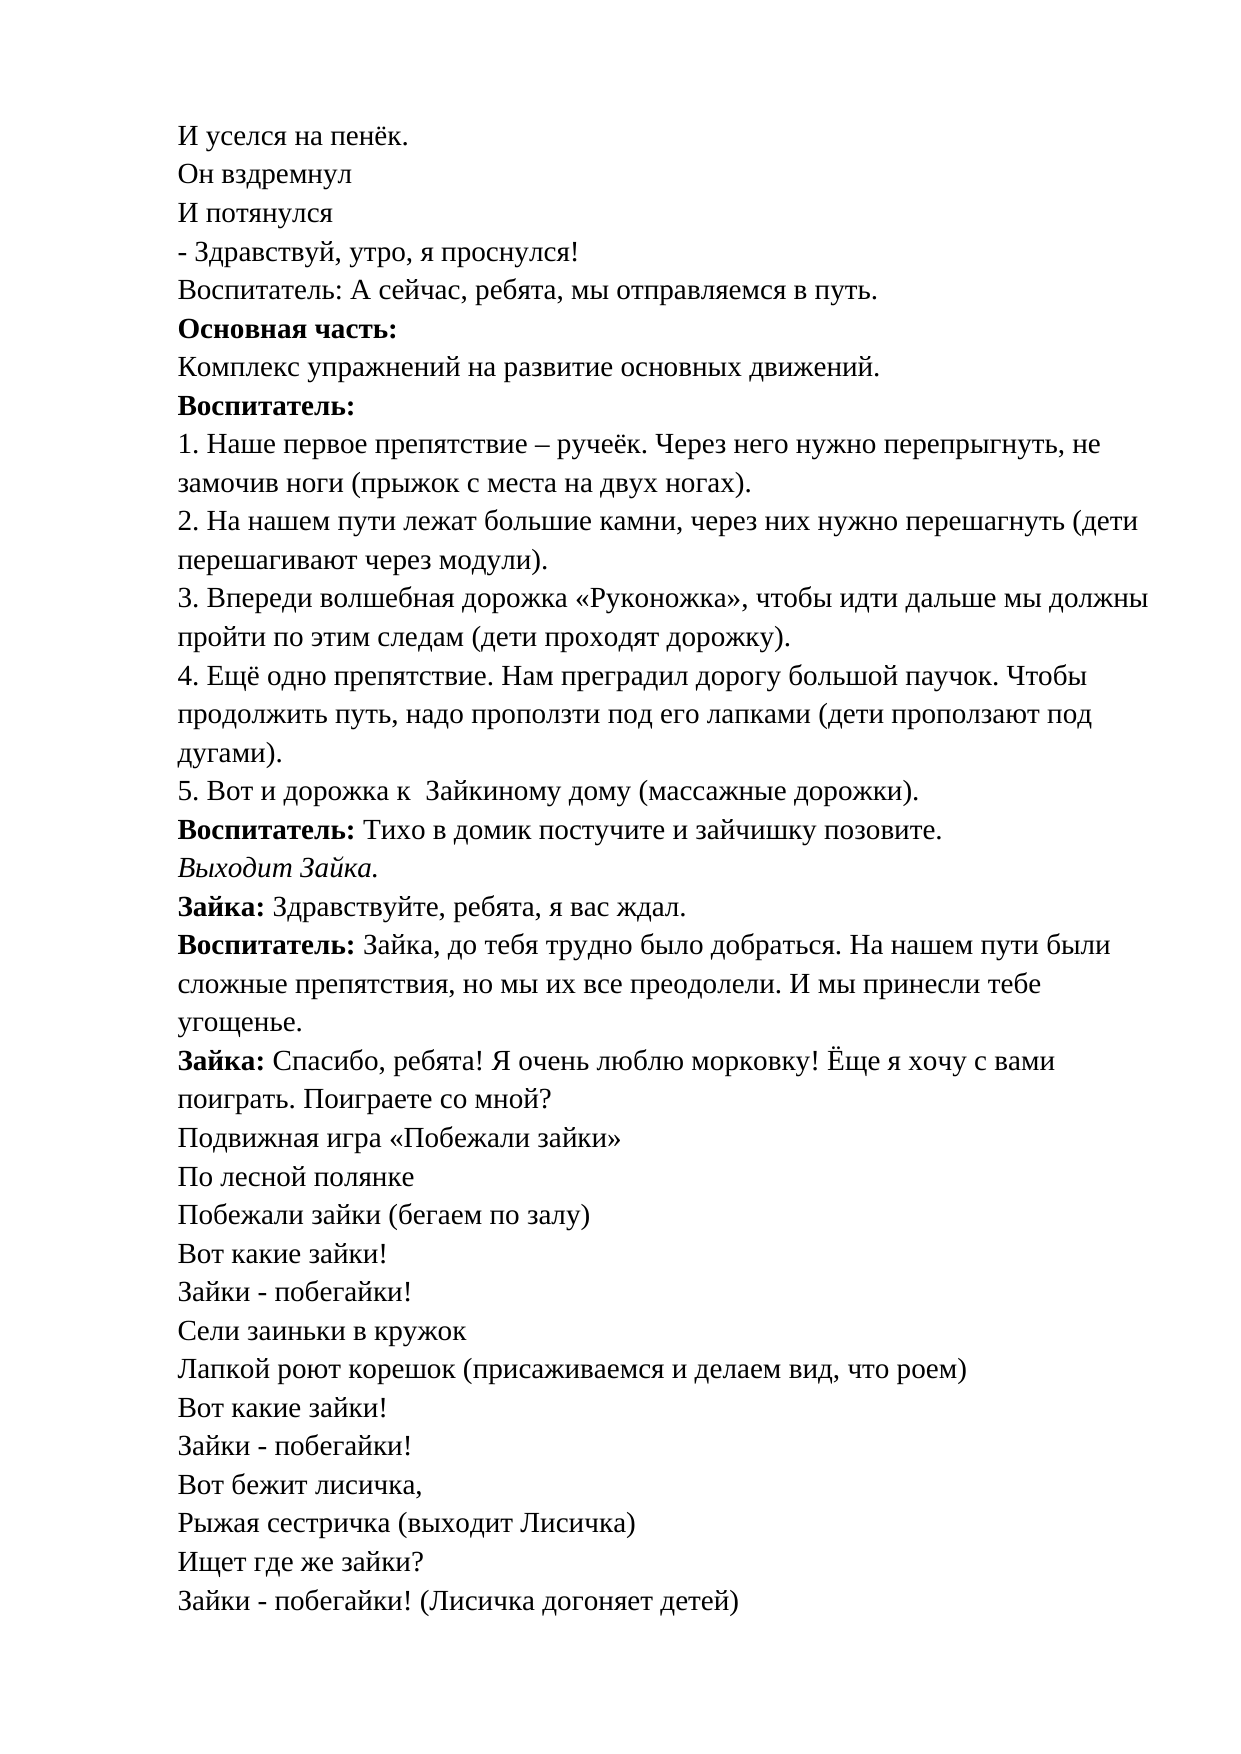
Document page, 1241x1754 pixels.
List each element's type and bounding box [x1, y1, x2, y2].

text [177, 118, 1152, 1616]
